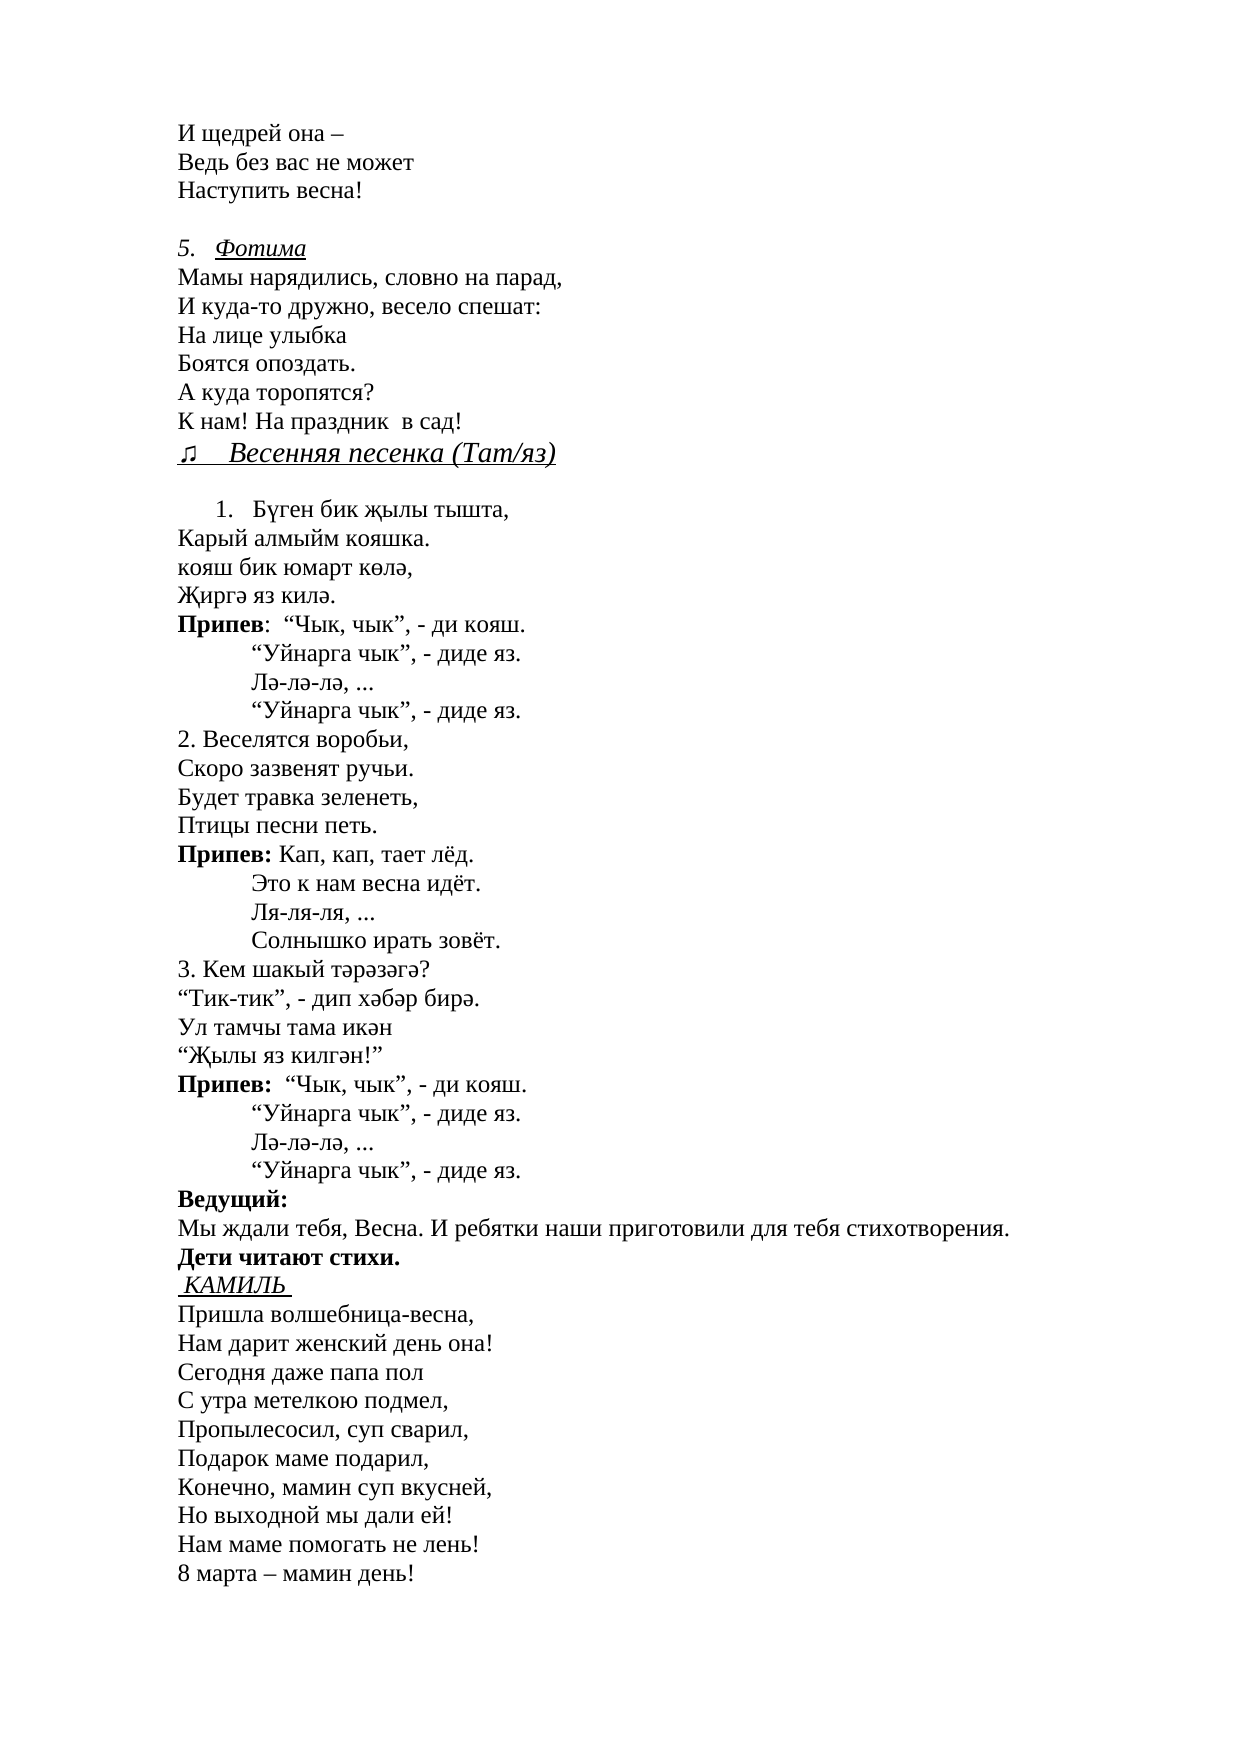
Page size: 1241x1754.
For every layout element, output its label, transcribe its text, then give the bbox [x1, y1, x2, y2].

text Ул тамчы тама икән [177, 1012, 1152, 1040]
text 2. Веселятся воробьи, [177, 724, 1152, 753]
text И щедрей она – [177, 118, 1152, 147]
list Бүген бик җылы тышта, [215, 494, 1152, 523]
text Карый алмыйм кояшка. [177, 523, 1152, 552]
text КАМИЛЬ [177, 1270, 1152, 1299]
text Пришла волшебница-весна, Нам дарит женский день она! Сегодня даже папа пол С утра метелкою подмел, Пропылесосил, суп сварил, Подарок маме подарил, Конечно, мамин суп вкусней, Но выходной мы дали ей! Нам маме помогать не лень! 8 марта – мамин день! [177, 1299, 1152, 1587]
text 3. Кем шакый тәрәзәгә? [177, 954, 1152, 983]
text К нам! На праздник в сад! [177, 406, 1152, 435]
text “Уйнарга чык”, - диде яз. [177, 695, 1152, 724]
text Солнышко ирать зовёт. [177, 925, 1152, 954]
text Будет травка зеленеть, [177, 782, 1152, 810]
text “Уйнарга чык”, - диде яз. [177, 1155, 1152, 1184]
text Припев: “Чык, чык”, - ди кояш. [177, 609, 1152, 638]
text “Уйнарга чык”, - диде яз. [177, 638, 1152, 667]
text Мамы нарядились, словно на парад, И куда-то дружно, весело спешат: На лице улыбка Боятся опоздать. А куда торопятся? [177, 262, 1152, 406]
text “Тик-тик”, - дип хәбәр бирә. [177, 983, 1152, 1012]
text ♫ Весенняя песенка (Тат/яз) [177, 435, 1152, 468]
text Ля-ля-ля, ... [177, 897, 1152, 925]
text “Җылы яз килгән!” [177, 1040, 1152, 1069]
text Җиргә яз килә. [177, 580, 1152, 609]
text Лә-лә-лә, ... [177, 667, 1152, 695]
text Ведущий: Мы ждали тебя, Весна. И ребятки наши приготовили для тебя стихотворения. Дети читают стихи. [177, 1184, 1152, 1270]
text Птицы песни петь. [177, 810, 1152, 839]
text Припев: “Чык, чык”, - ди кояш. [177, 1069, 1152, 1098]
text Наступить весна! [177, 176, 1152, 204]
text Это к нам весна идёт. [177, 868, 1152, 897]
text “Уйнарга чык”, - диде яз. [177, 1098, 1152, 1127]
list Фотима [177, 233, 1152, 262]
text Лә-лә-лә, ... [177, 1127, 1152, 1155]
text Ведь без вас не может [177, 147, 1152, 176]
text Скоро зазвенят ручьи. [177, 753, 1152, 782]
text кояш бик юмарт көлә, [177, 552, 1152, 580]
text Припев: Кап, кап, тает лёд. [177, 839, 1152, 868]
